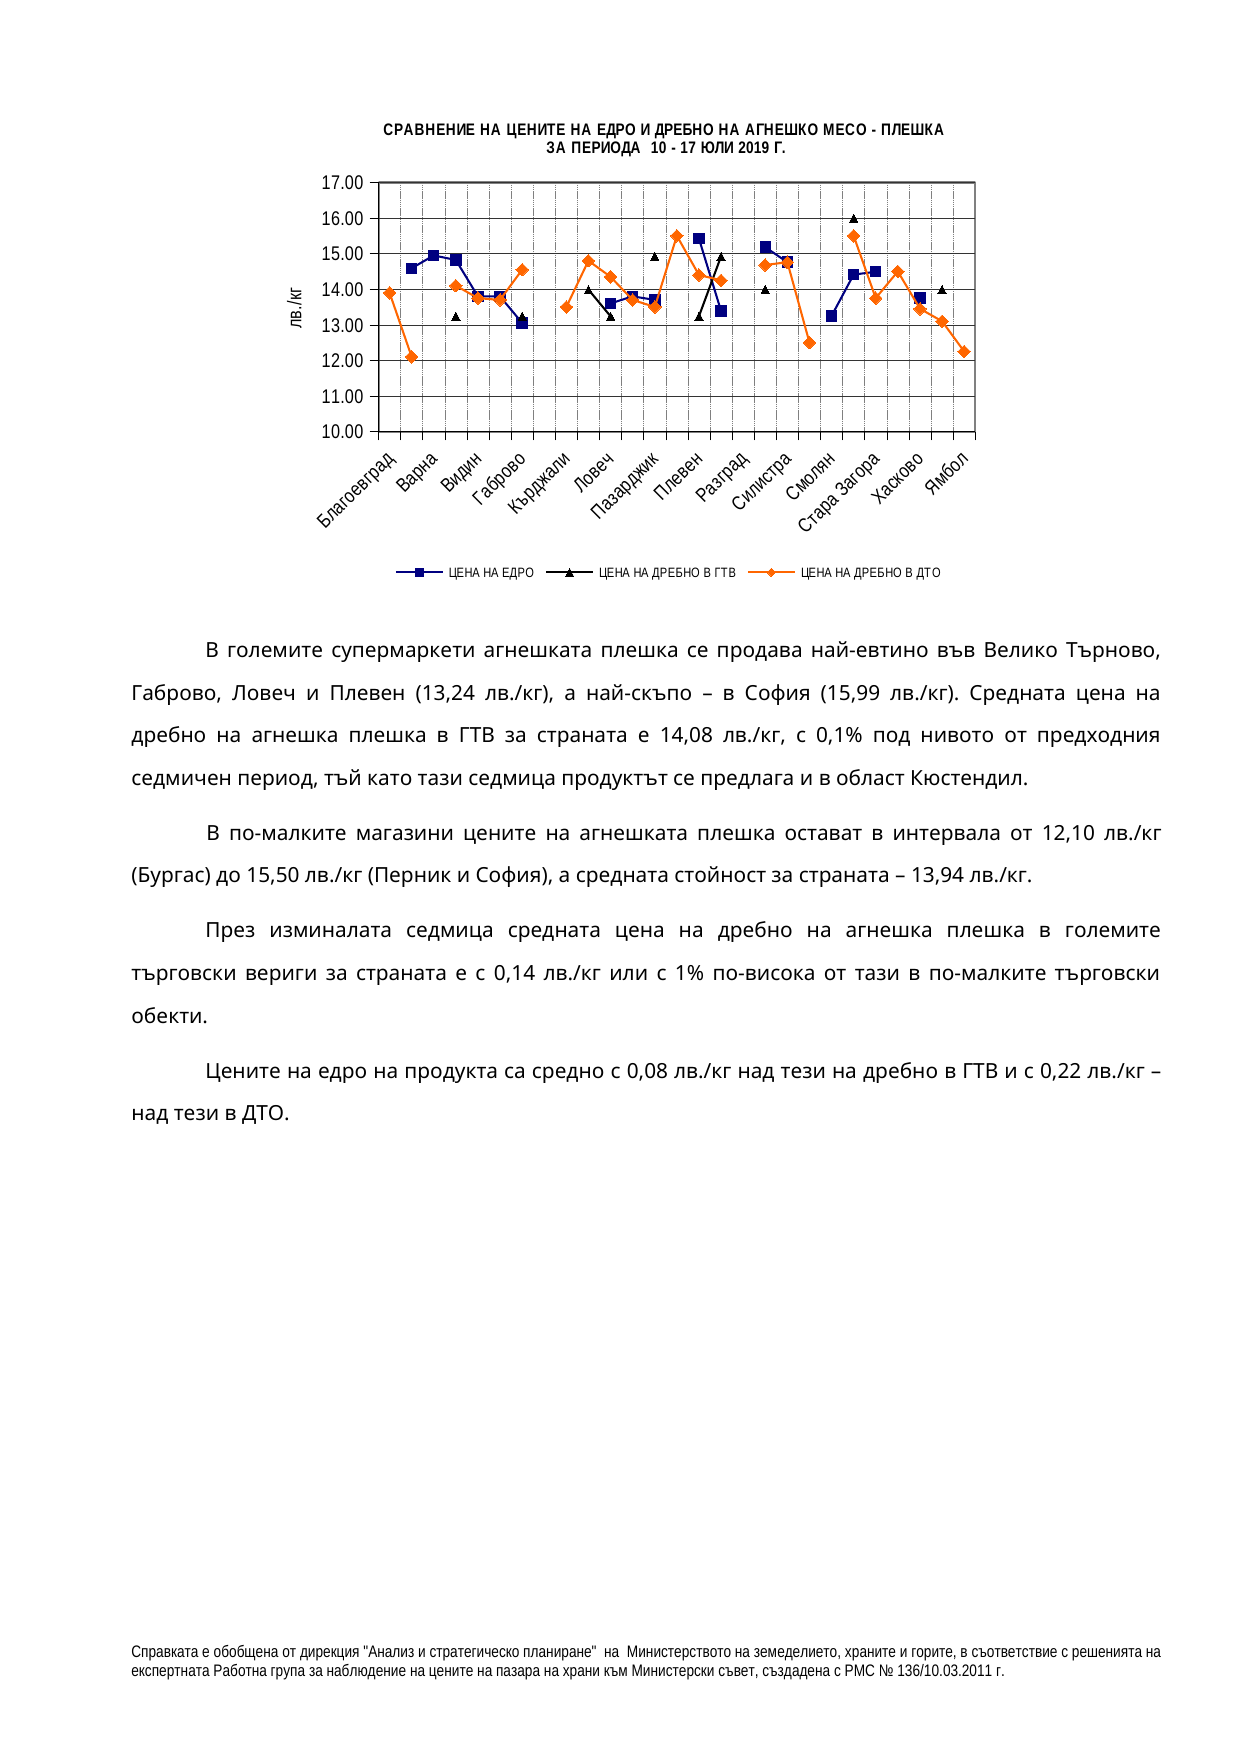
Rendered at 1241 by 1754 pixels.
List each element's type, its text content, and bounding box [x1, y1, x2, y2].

text В големите супермаркети агнешката плешка се продава най-евтино във Велико Търново, Габрово, Ловеч и Плевен (13,24 лв./кг), а най-скъпо – в София (15,99 лв./кг). Средната цена на дребно на агнешка плешка в ГТВ за страната е 14,08 лв./кг, с 0,1% под нивото от предходния седмичен период, тъй като тази седмица продуктът се предлага и в област Кюстендил. [131, 635, 1162, 791]
text В по-малките магазини цените на агнешката плешка остават в интервала от 12,10 лв./кг (Бургас) до 15,50 лв./кг (Перник и София), а средната стойност за страната – 13,94 лв./кг. [131, 818, 1162, 889]
text Цените на едро на продукта са средно с 0,08 лв./кг над тези на дребно в ГТВ и с 0,22 лв./кг – над тези в ДТО. [131, 1056, 1162, 1127]
text През изминалата седмица средната цена на дребно на агнешка плешка в големите търговски вериги за страната е с 0,14 лв./кг или с 1% по-висока от тази в по-малките търговски обекти. [131, 916, 1162, 1029]
